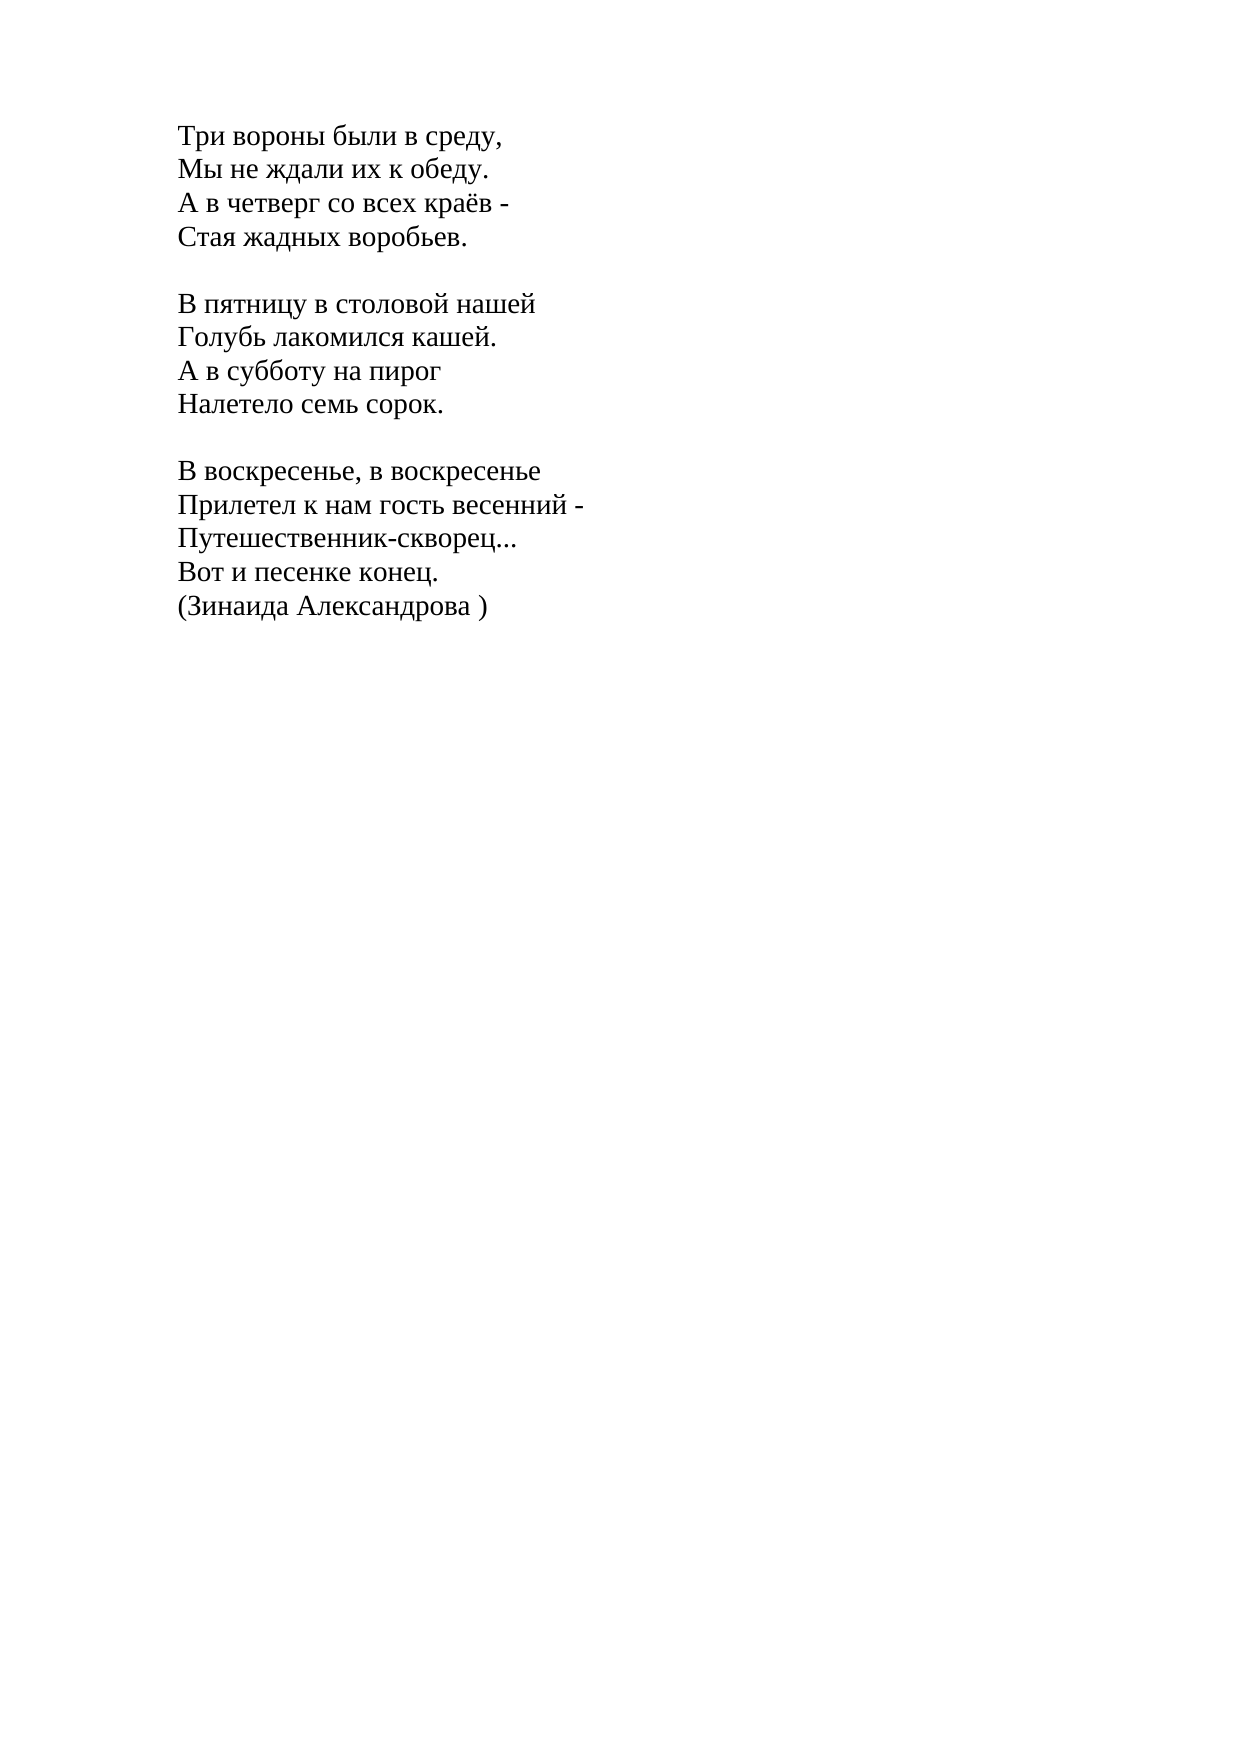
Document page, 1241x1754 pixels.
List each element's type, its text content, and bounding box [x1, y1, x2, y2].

text В пятницу в столовой нашей Голубь лакомился кашей. А в субботу на пирог Налетело семь сорок. [177, 286, 1152, 420]
text (Зинаида Александрова ) [177, 588, 1152, 621]
text Три вороны были в среду, Мы не ждали их к обеду. А в четверг со всех краёв - Стая жадных воробьев. [177, 118, 1152, 252]
text В воскресенье, в воскресенье Прилетел к нам гость весенний - Путешественник-скворец... Вот и песенке конец. [177, 453, 1152, 588]
